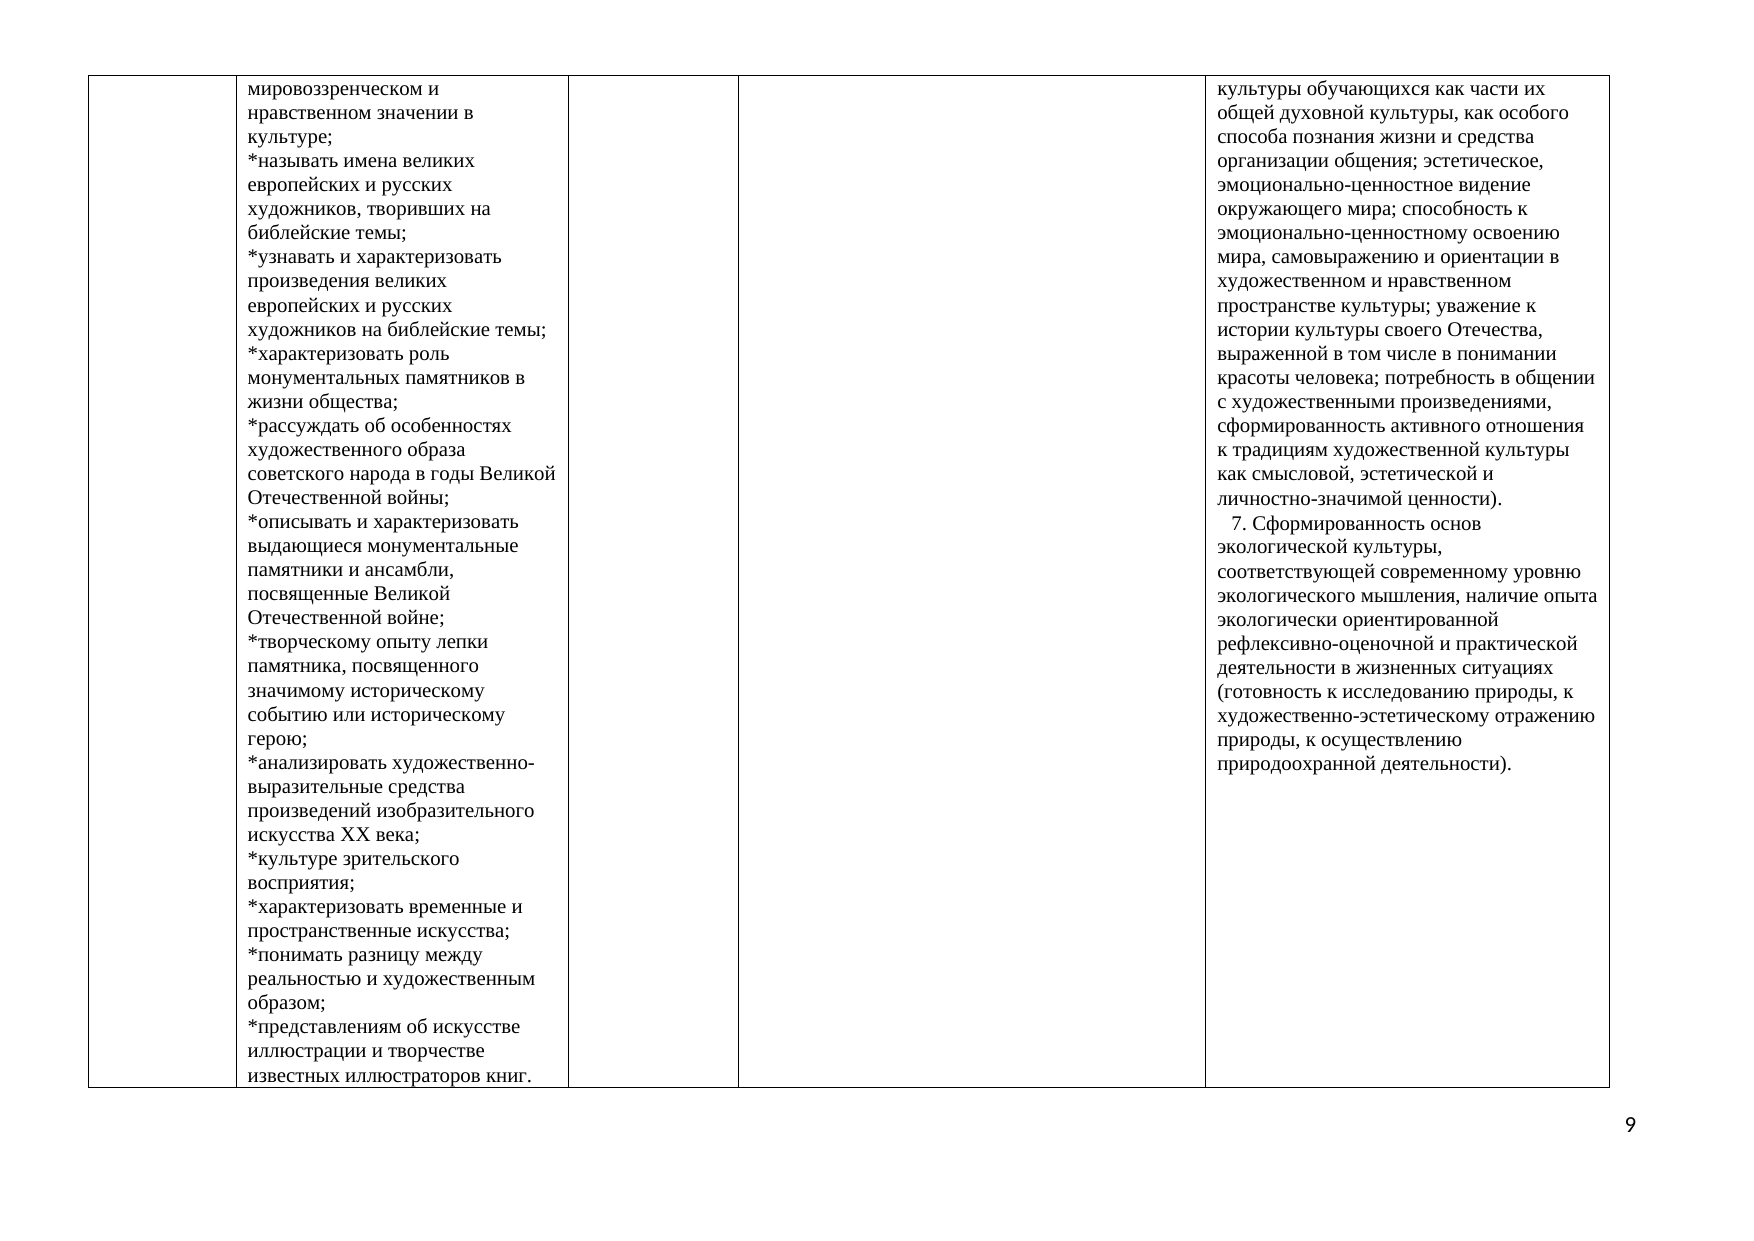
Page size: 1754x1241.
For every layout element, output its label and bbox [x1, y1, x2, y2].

table_cell [569, 76, 738, 1087]
table_cell [237, 76, 568, 1087]
table_cell [1206, 76, 1609, 1087]
table_cell [89, 76, 236, 1087]
